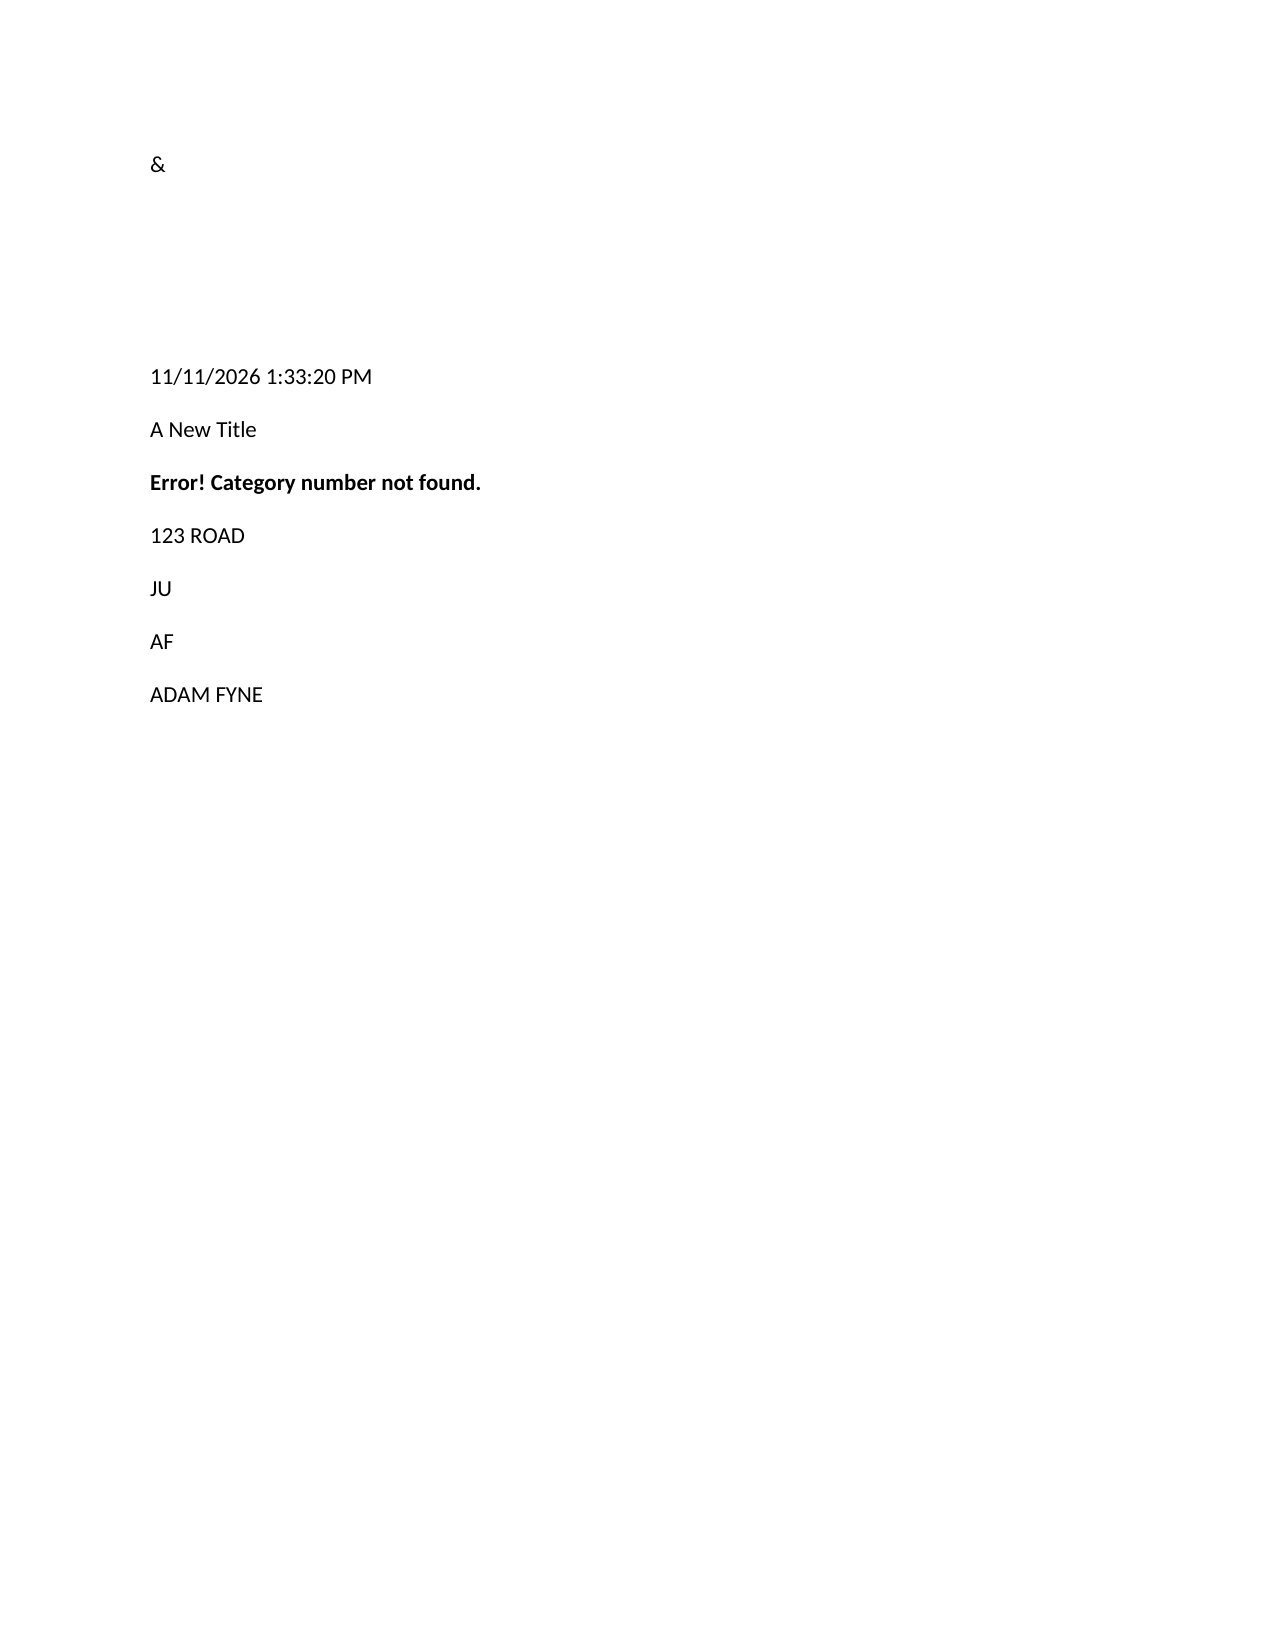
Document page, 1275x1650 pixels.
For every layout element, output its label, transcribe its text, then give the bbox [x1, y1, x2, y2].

text 13/01/2025 10:05:07 AM [150, 362, 1125, 390]
text A New Title [150, 415, 1125, 443]
text 123 ROAD [150, 521, 1125, 549]
text ADAM FYNE [150, 680, 1125, 708]
text JU [150, 574, 1125, 602]
text AF [150, 627, 1125, 655]
text Error! Category number not found. [150, 468, 1125, 496]
